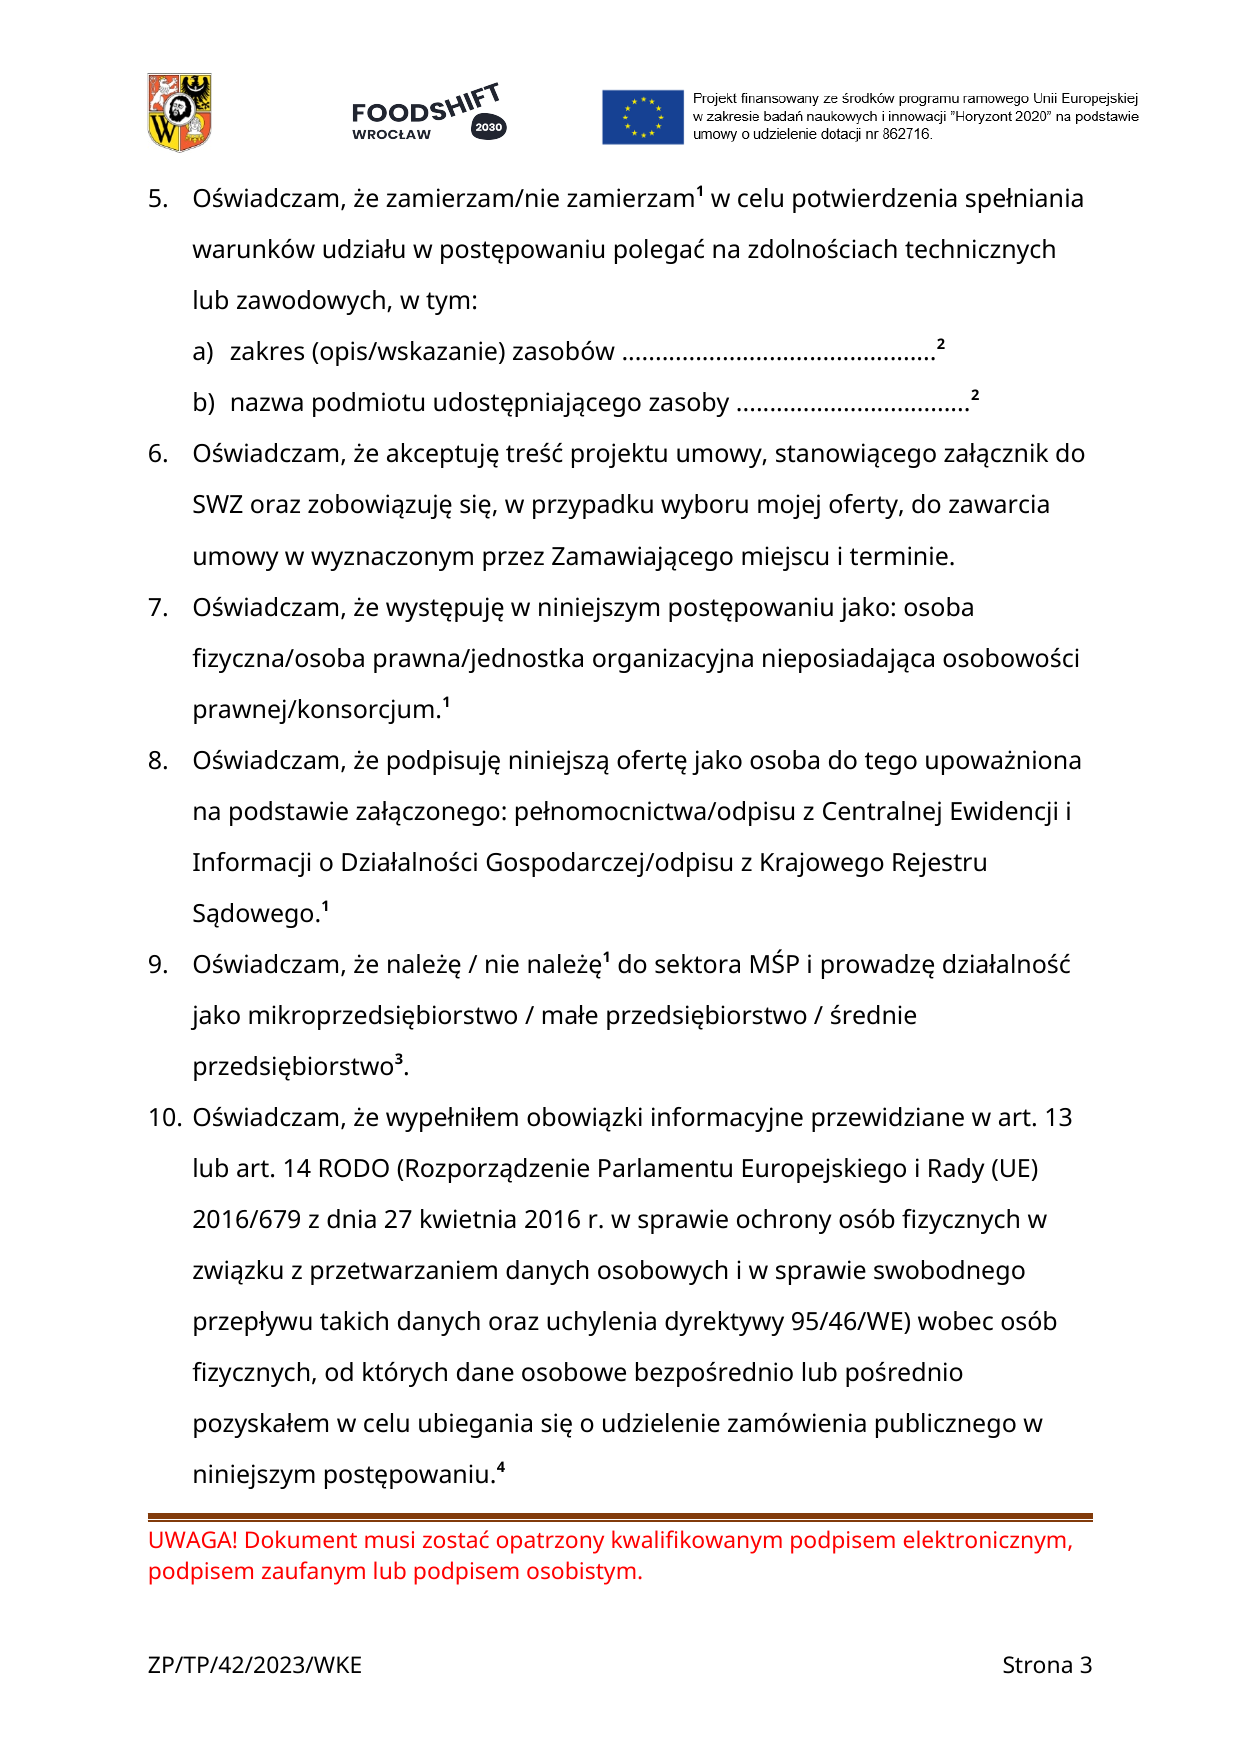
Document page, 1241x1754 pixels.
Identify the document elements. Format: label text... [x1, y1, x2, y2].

list Oświadczam, że należę / nie należę1 do sektora MŚP i prowadzę działalność jako mikroprzedsiębiorstwo / małe przedsiębiorstwo / średnie przedsiębiorstwo3. [148, 947, 1093, 1083]
picture [147, 73, 212, 153]
picture [570, 74, 1173, 164]
list zakres (opis/wskazanie) zasobów ...............................................2 [192, 334, 1093, 368]
list Oświadczam, że zamierzam/nie zamierzam1 w celu potwierdzenia spełniania warunków udziału w postępowaniu polegać na zdolnościach technicznych lub zawodowych, w tym: [148, 181, 1093, 317]
list Oświadczam, że podpisuję niniejszą ofertę jako osoba do tego upoważniona na podstawie załączonego: pełnomocnictwa/odpisu z Centralnej Ewidencji i Informacji o Działalności Gospodarczej/odpisu z Krajowego Rejestru Sądowego.1 [148, 742, 1093, 929]
picture [310, 57, 555, 174]
list nazwa podmiotu udostępniającego zasoby ...................................2 [192, 385, 1093, 419]
list Oświadczam, że akceptuję treść projektu umowy, stanowiącego załącznik do SWZ oraz zobowiązuję się, w przypadku wyboru mojej oferty, do zawarcia umowy w wyznaczonym przez Zamawiającego miejscu i terminie. [148, 436, 1093, 572]
list Oświadczam, że występuję w niniejszym postępowaniu jako: osoba fizyczna/osoba prawna/jednostka organizacyjna nieposiadająca osobowości prawnej/konsorcjum.1 [148, 589, 1093, 725]
list Oświadczam, że wypełniłem obowiązki informacyjne przewidziane w art. 13 lub art. 14 RODO (Rozporządzenie Parlamentu Europejskiego i Rady (UE) 2016/679 z dnia 27 kwietnia 2016 r. w sprawie ochrony osób fizycznych w związku z przetwarzaniem danych osobowych i w sprawie swobodnego przepływu takich danych oraz uchylenia dyrektywy 95/46/WE) wobec osób fizycznych, od których dane osobowe bezpośrednio lub pośrednio pozyskałem w celu ubiegania się o udzielenie zamówienia publicznego w niniejszym postępowaniu.4 [148, 1100, 1093, 1491]
